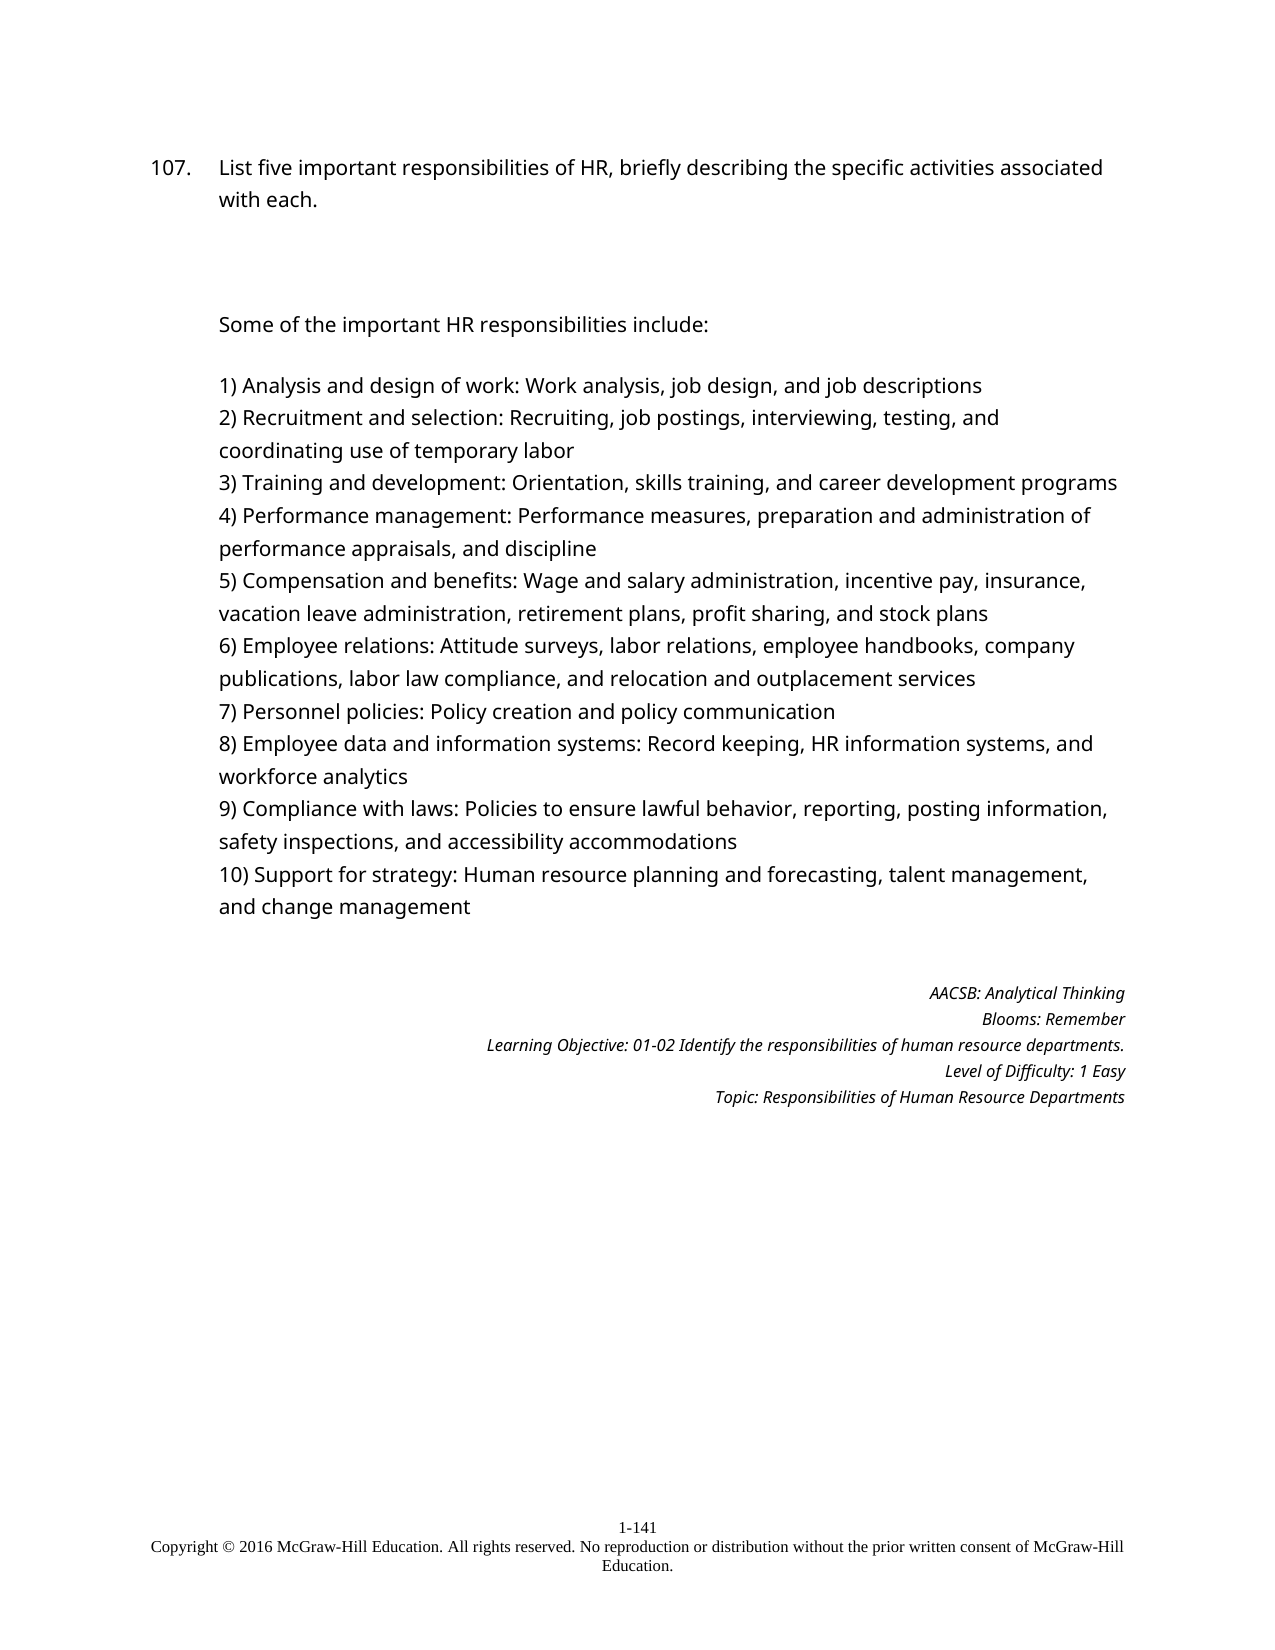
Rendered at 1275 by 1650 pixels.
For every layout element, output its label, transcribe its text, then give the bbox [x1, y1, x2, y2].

table_header List five important responsibilities of HR, briefly describing the specific activities associated with each. Some of the important HR responsibilities include: 1) Analysis and design of work: Work analysis, job design, and job descriptions 2) Recruitment and selection: Recruiting, job postings, interviewing, testing, and coordinating use of temporary labor 3) Training and development: Orientation, skills training, and career development programs 4) Performance management: Performance measures, preparation and administration of performance appraisals, and discipline 5) Compensation and benefits: Wage and salary administration, incentive pay, insurance, vacation leave administration, retirement plans, profit sharing, and stock plans 6) Employee relations: Attitude surveys, labor relations, employee handbooks, company publications, labor law compliance, and relocation and outplacement services 7) Personnel policies: Policy creation and policy communication 8) Employee data and information systems: Record keeping, HR information systems, and workforce analytics 9) Compliance with laws: Policies to ensure lawful behavior, reporting, posting information, safety inspections, and accessibility accommodations 10) Support for strategy: Human resource planning and forecasting, talent management, and change management [219, 153, 1125, 952]
table_header AACSB: Analytical Thinking Blooms: Remember Learning Objective: 01-02 Identify the responsibilities of human resource departments. Level of Difficulty: 1 Easy Topic: Responsibilities of Human Resource Departments [150, 982, 1125, 1144]
table_header 107. [150, 153, 218, 952]
